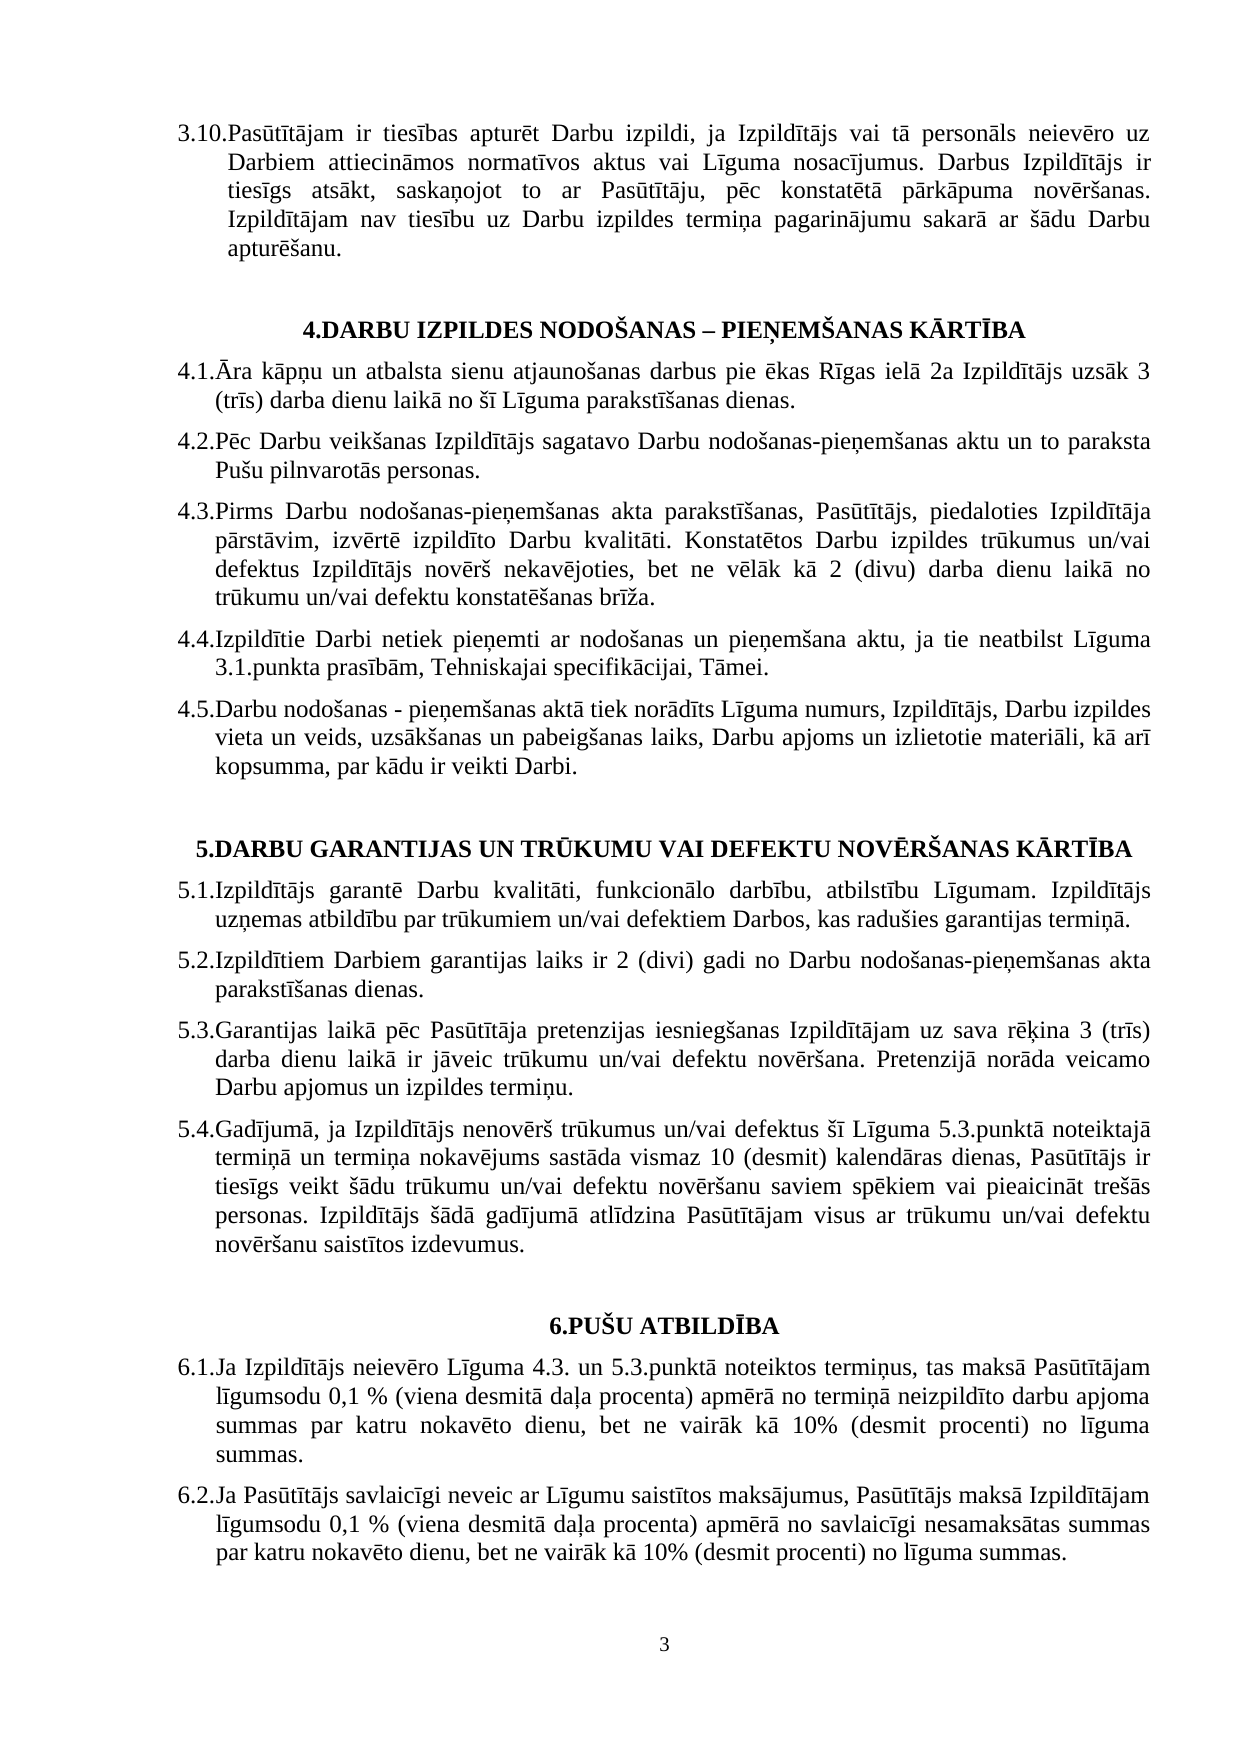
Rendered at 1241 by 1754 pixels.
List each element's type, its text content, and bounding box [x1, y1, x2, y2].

text 4.3.Pirms Darbu nodošanas-pieņemšanas akta parakstīšanas, Pasūtītājs, piedaloties Izpildītāja pārstāvim, izvērtē izpildīto Darbu kvalitāti. Konstatētos Darbu izpildes trūkumus un/vai defektus Izpildītājs novērš nekavējoties, bet ne vēlāk kā 2 (divu) darba dienu laikā no trūkumu un/vai defektu konstatēšanas brīža. [177, 496, 1152, 611]
text 5.1.Izpildītājs garantē Darbu kvalitāti, funkcionālo darbību, atbilstību Līgumam. Izpildītājs uzņemas atbildību par trūkumiem un/vai defektiem Darbos, kas radušies garantijas termiņā. [177, 875, 1152, 932]
text 6.1. Ja Izpildītājs neievēro Līguma 4.3. un 5.3.punktā noteiktos termiņus, tas maksā Pasūtītājam līgumsodu 0,1 % (viena desmitā daļa procenta) apmērā no termiņā neizpildīto darbu apjoma summas par katru nokavēto dienu, bet ne vairāk kā 10% (desmit procenti) no līguma summas. [177, 1352, 1152, 1467]
text 4.DARBU IZPILDES NODOŠANAS – PIEŅEMŠANAS KĀRTĪBA [177, 315, 1152, 344]
text 5.2.Izpildītiem Darbiem garantijas laiks ir 2 (divi) gadi no Darbu nodošanas-pieņemšanas akta parakstīšanas dienas. [177, 945, 1152, 1002]
text 4.5.Darbu nodošanas - pieņemšanas aktā tiek norādīts Līguma numurs, Izpildītājs, Darbu izpildes vieta un veids, uzsākšanas un pabeigšanas laiks, Darbu apjoms un izlietotie materiāli, kā arī kopsumma, par kādu ir veikti Darbi. [177, 694, 1152, 780]
text 4.2.Pēc Darbu veikšanas Izpildītājs sagatavo Darbu nodošanas-pieņemšanas aktu un to paraksta Pušu pilnvarotās personas. [177, 426, 1152, 484]
text 5.3.Garantijas laikā pēc Pasūtītāja pretenzijas iesniegšanas Izpildītājam uz sava rēķina 3 (trīs) darba dienu laikā ir jāveic trūkumu un/vai defektu novēršana. Pretenzijā norāda veicamo Darbu apjomus un izpildes termiņu. [177, 1015, 1152, 1101]
text 6.PUŠU ATBILDĪBA [177, 1311, 1152, 1340]
text 4.1.Āra kāpņu un atbalsta sienu atjaunošanas darbus pie ēkas Rīgas ielā 2a Izpildītājs uzsāk 3 (trīs) darba dienu laikā no šī Līguma parakstīšanas dienas. [177, 356, 1152, 414]
text 3.10.Pasūtītājam ir tiesības apturēt Darbu izpildi, ja Izpildītājs vai tā personāls neievēro uz Darbiem attiecināmos normatīvos aktus vai Līguma nosacījumus. Darbus Izpildītājs ir tiesīgs atsākt, saskaņojot to ar Pasūtītāju, pēc konstatētā pārkāpuma novēršanas. Izpildītājam nav tiesību uz Darbu izpildes termiņa pagarinājumu sakarā ar šādu Darbu apturēšanu. [177, 118, 1152, 262]
text 5.4.Gadījumā, ja Izpildītājs nenovērš trūkumus un/vai defektus šī Līguma 5.3.punktā noteiktajā termiņā un termiņa nokavējums sastāda vismaz 10 (desmit) kalendāras dienas, Pasūtītājs ir tiesīgs veikt šādu trūkumu un/vai defektu novēršanu saviem spēkiem vai pieaicināt trešās personas. Izpildītājs šādā gadījumā atlīdzina Pasūtītājam visus ar trūkumu un/vai defektu novēršanu saistītos izdevumus. [177, 1114, 1152, 1257]
text 5.DARBU GARANTIJAS UN TRŪKUMU VAI DEFEKTU NOVĒRŠANAS KĀRTĪBA [177, 834, 1152, 862]
text 6.2. Ja Pasūtītājs savlaicīgi neveic ar Līgumu saistītos maksājumus, Pasūtītājs maksā Izpildītājam līgumsodu 0,1 % (viena desmitā daļa procenta) apmērā no savlaicīgi nesamaksātas summas par katru nokavēto dienu, bet ne vairāk kā 10% (desmit procenti) no līguma summas. [177, 1480, 1152, 1566]
text 4.4.Izpildītie Darbi netiek pieņemti ar nodošanas un pieņemšana aktu, ja tie neatbilst Līguma 3.1.punkta prasībām, Tehniskajai specifikācijai, Tāmei. [177, 624, 1152, 681]
